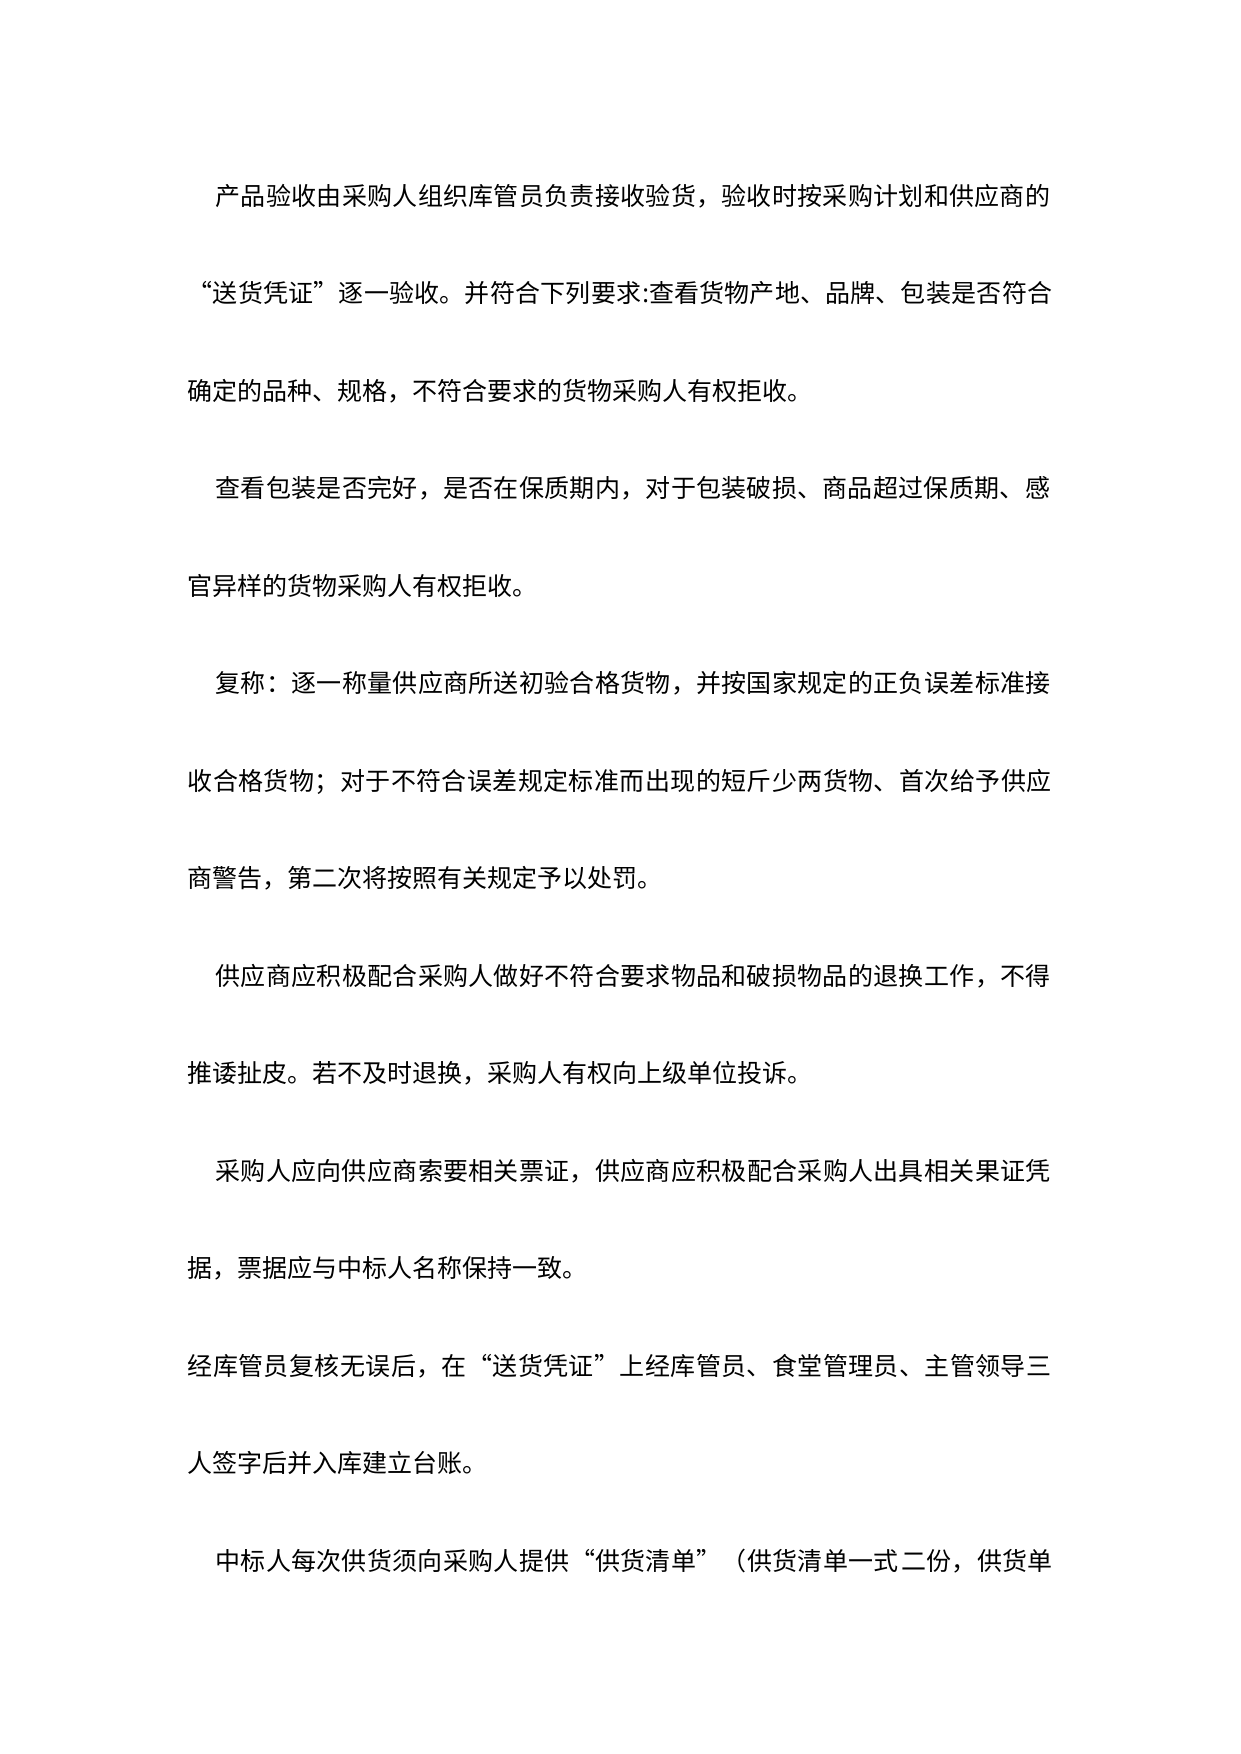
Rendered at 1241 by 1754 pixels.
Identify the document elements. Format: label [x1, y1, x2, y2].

list [187, 162, 1053, 1592]
